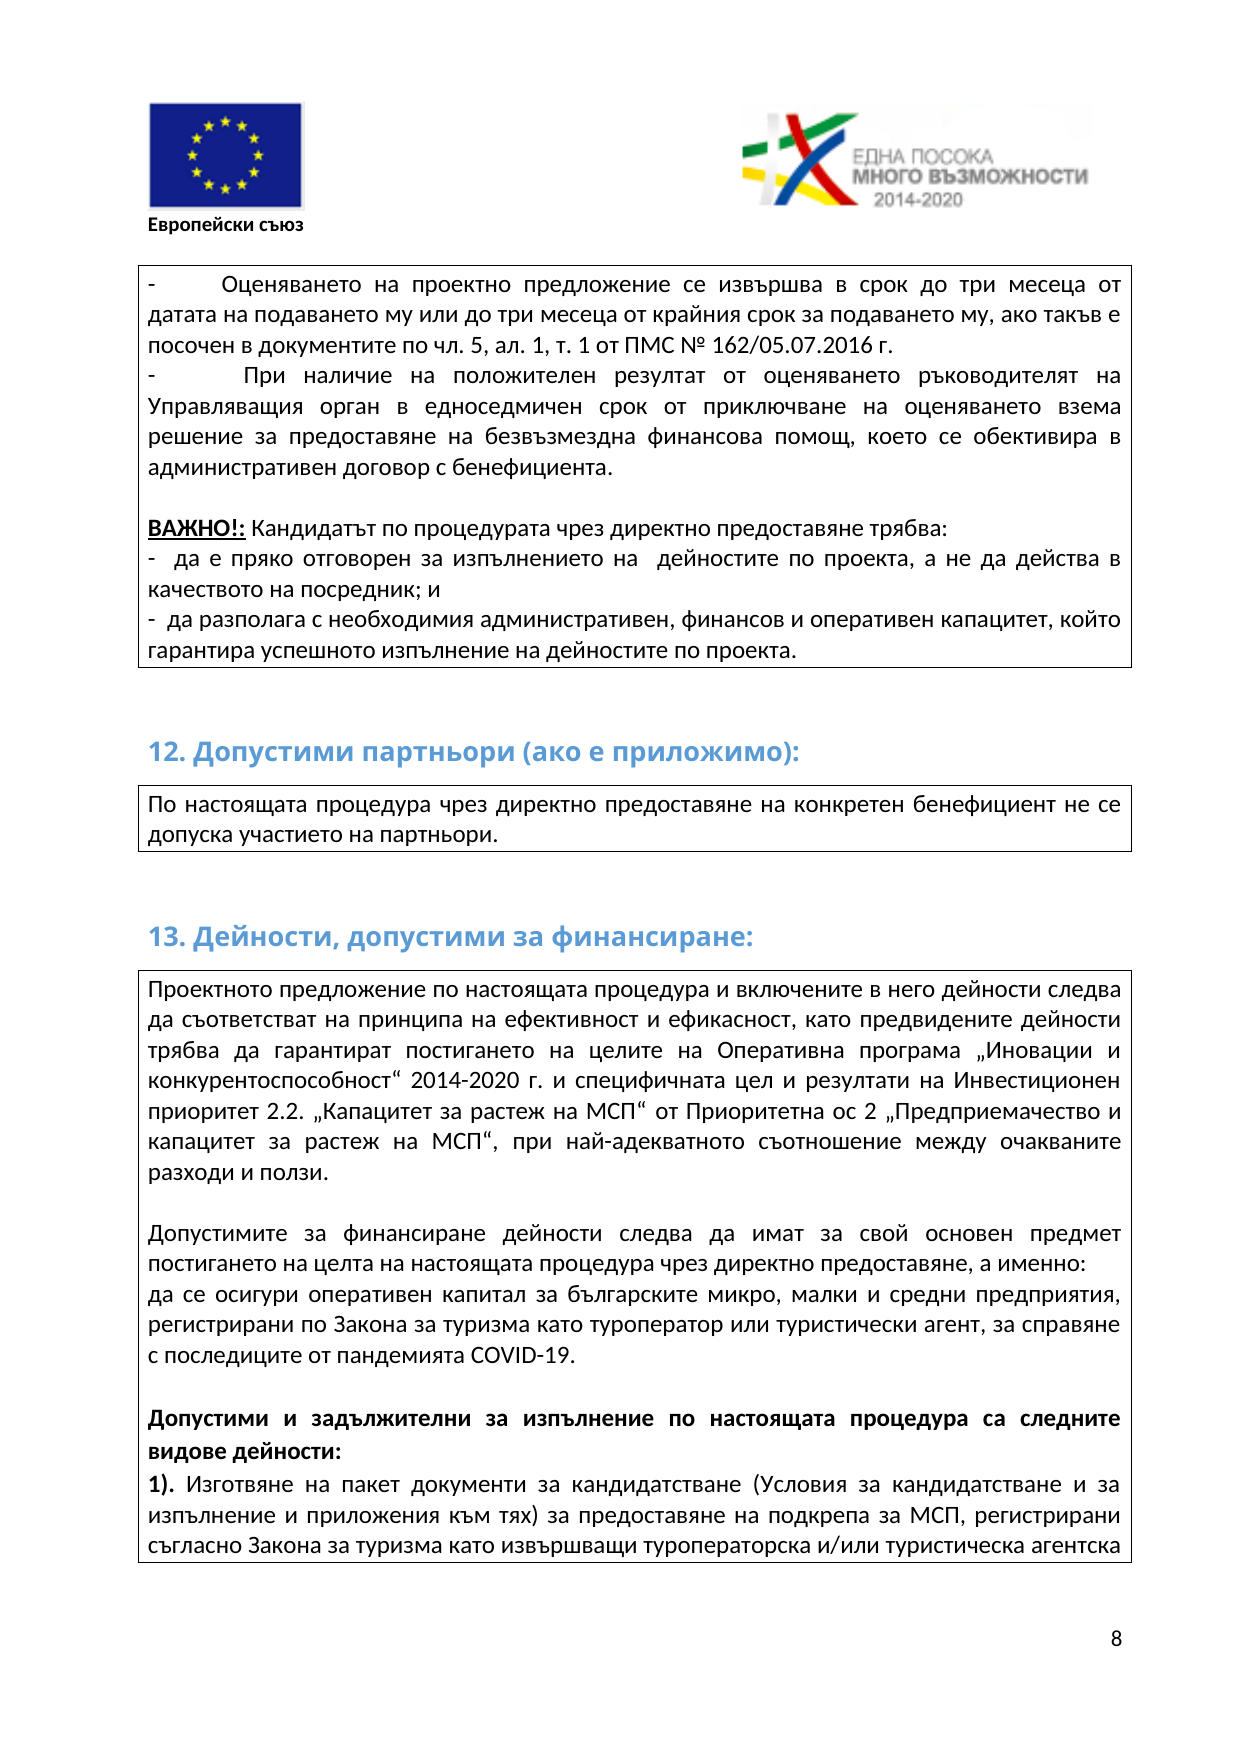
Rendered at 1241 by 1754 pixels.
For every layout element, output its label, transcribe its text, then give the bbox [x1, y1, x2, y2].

list По настоящата процедура чрез директно предоставяне на конкретен бенефициент не се допуска участието на партньори. [139, 786, 1131, 851]
list - да е пряко отговорен за изпълнението на дейностите по проекта, а не да действа в качеството на посредник; и [148, 542, 1122, 600]
subtitle 12. Допустими партньори (ако е приложимо): [148, 732, 1122, 769]
list - При наличие на положителен резултат от оценяването ръководителят на Управляващия орган в едноседмичен срок от приключване на оценяването взема решение за предоставяне на безвъзмездна финансова помощ, което се обективира в административен договор с бенефициента. [148, 359, 1122, 481]
subtitle 13. Дейности, допустими за финансиране: [148, 917, 1122, 954]
list Проектното предложение по настоящата процедура и включените в него дейности следва да съответстват на принципа на ефективност и ефикасност, като предвидените дейности трябва да гарантират постигането на целите на Оперативна програма „Иновации и конкурентоспособност“ 2014-2020 г. и специфичната цел и резултати на Инвестиционен приоритет 2.2. „Капацитет за растеж на МСП“ от Приоритетна ос 2 „Предприемачество и капацитет за растеж на МСП“, при най-адекватното съотношение между очакваните разходи и ползи. [139, 971, 1131, 1187]
list - Оценяването на проектно предложение се извършва в срок до три месеца от датата на подаването му или до три месеца от крайния срок за подаването му, ако такъв е посочен в документите по чл. 5, ал. 1, т. 1 от ПМС № 162/05.07.2016 г. [139, 266, 1131, 359]
list да се осигури оперативен капитал за българските микро, малки и средни предприятия, регистрирани по Закона за туризма като туроператор или туристически агент, за справяне с последиците от пандемията COVID-19. [148, 1278, 1122, 1370]
picture [147, 101, 306, 212]
list - да разполага с необходимия административен, финансов и оперативен капацитет, който гарантира успешното изпълнение на дейностите по проекта. [139, 600, 1131, 667]
picture [739, 103, 1093, 212]
list Допустими и задължителни за изпълнение по настоящата процедура са следните видове дейности: [139, 1399, 1131, 1465]
list Допустимите за финансиране дейности следва да имат за свой основен предмет постигането на целта на настоящата процедура чрез директно предоставяне, а именно: [148, 1217, 1122, 1278]
list ВАЖНО!: Кандидатът по процедурата чрез директно предоставяне трябва: [148, 512, 1122, 542]
